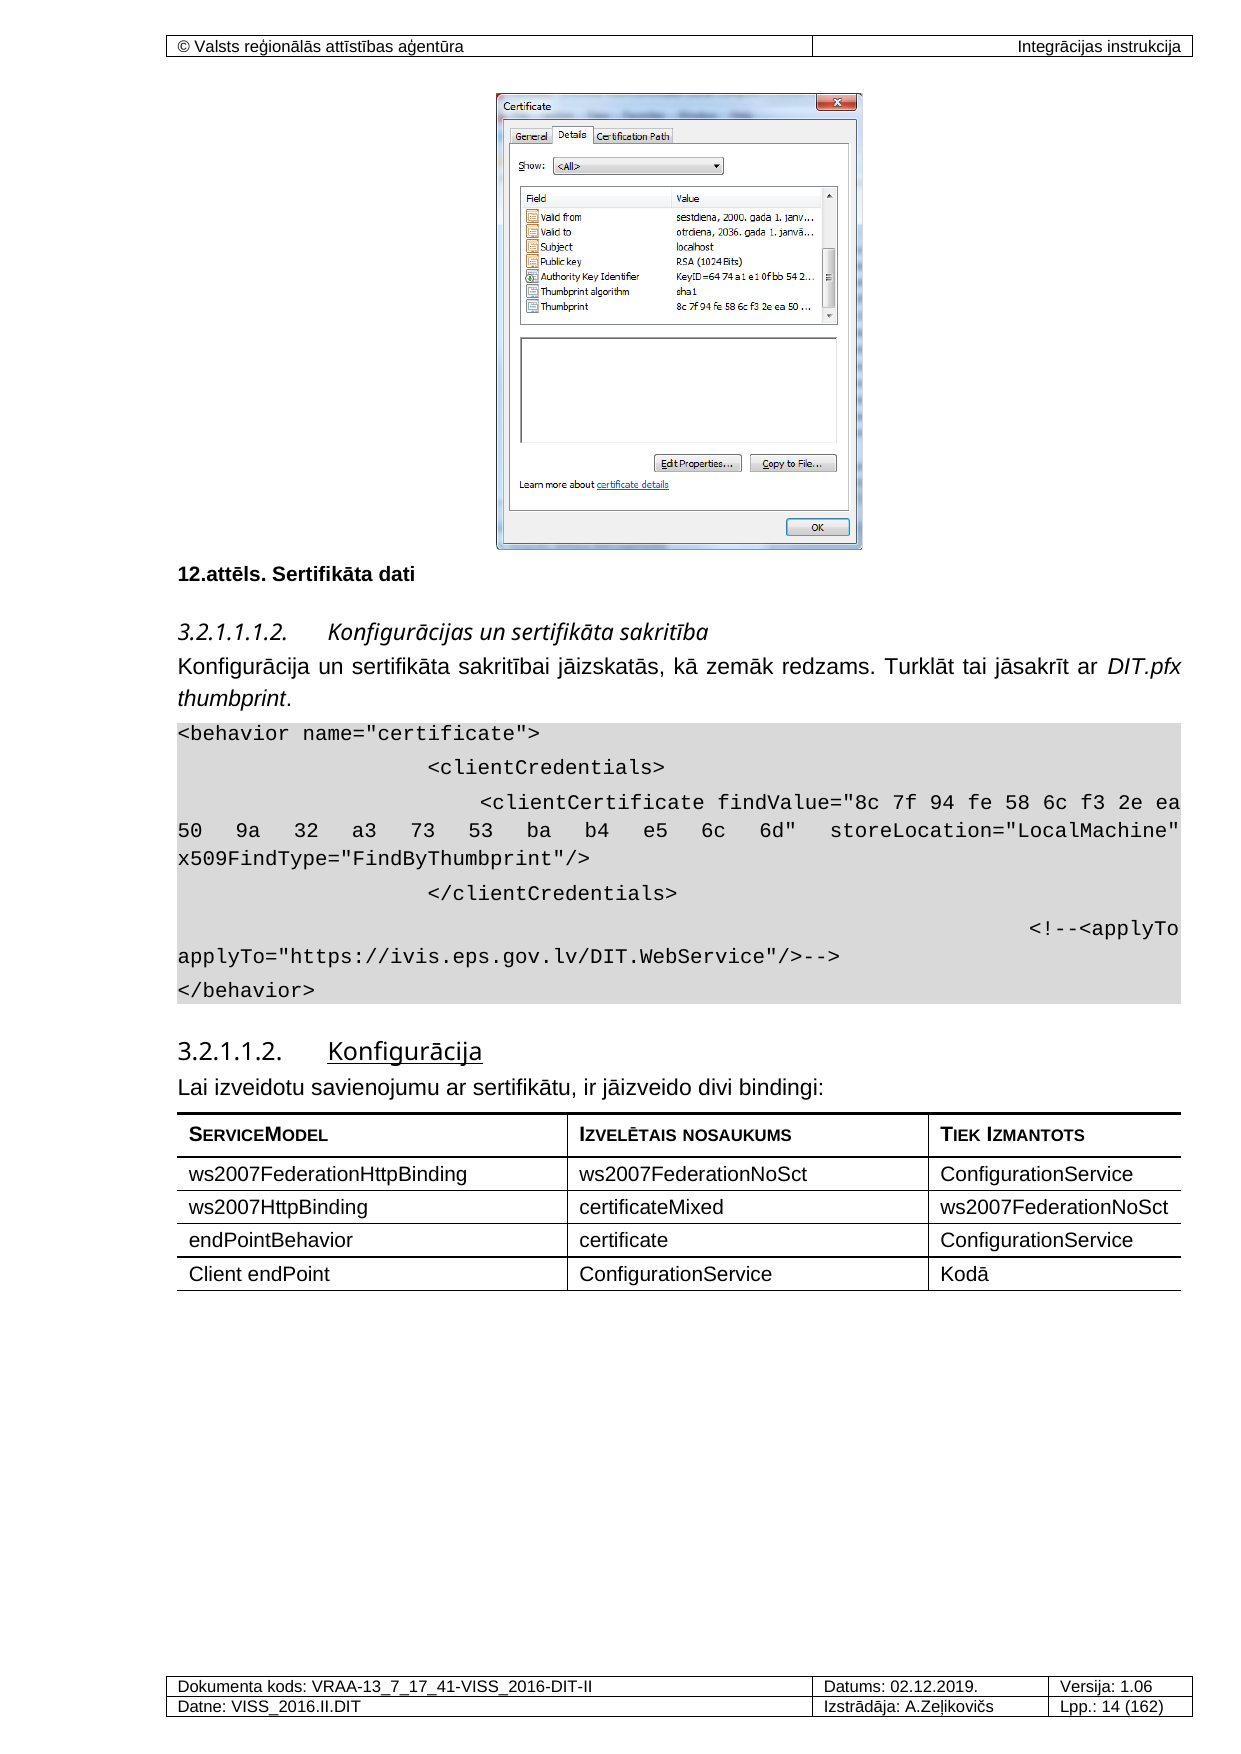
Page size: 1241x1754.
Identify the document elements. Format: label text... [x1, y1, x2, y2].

subtitle Konfigurācija [177, 1034, 1181, 1068]
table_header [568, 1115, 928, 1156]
text <!--<applyTo applyTo="https://ivis.eps.gov.lv/DIT.WebService"/>--> [177, 918, 1181, 969]
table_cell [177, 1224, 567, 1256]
text <behavior name="certificate"> [177, 723, 1181, 746]
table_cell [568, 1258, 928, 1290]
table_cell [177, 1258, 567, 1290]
subtitle Konfigurācijas un sertifikāta sakritība [177, 616, 1181, 647]
text Lai izveidotu savienojumu ar sertifikātu, ir jāizveido divi bindingi: [177, 1074, 1181, 1101]
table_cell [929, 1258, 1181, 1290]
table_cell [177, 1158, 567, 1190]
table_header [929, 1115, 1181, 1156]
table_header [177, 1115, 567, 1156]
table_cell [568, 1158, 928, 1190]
text <clientCredentials> [177, 757, 1181, 781]
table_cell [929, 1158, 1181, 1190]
text Konfigurācija un sertifikāta sakritībai jāizskatās, kā zemāk redzams. Turklāt tai jāsakrīt ar DIT.pfx thumbprint. [177, 653, 1181, 711]
text </behavior> [177, 981, 1181, 1004]
text </clientCredentials> [177, 883, 1181, 907]
text <clientCertificate findValue="8c 7f 94 fe 58 6c f3 2e ea 50 9a 32 a3 73 53 ba b4 e5 6c 6d" storeLocation="LocalMachine" x509FindType="FindByThumbprint"/> [177, 792, 1181, 872]
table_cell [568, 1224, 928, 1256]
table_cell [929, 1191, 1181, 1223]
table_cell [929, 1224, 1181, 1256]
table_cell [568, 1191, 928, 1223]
picture [496, 93, 863, 550]
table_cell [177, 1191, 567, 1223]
